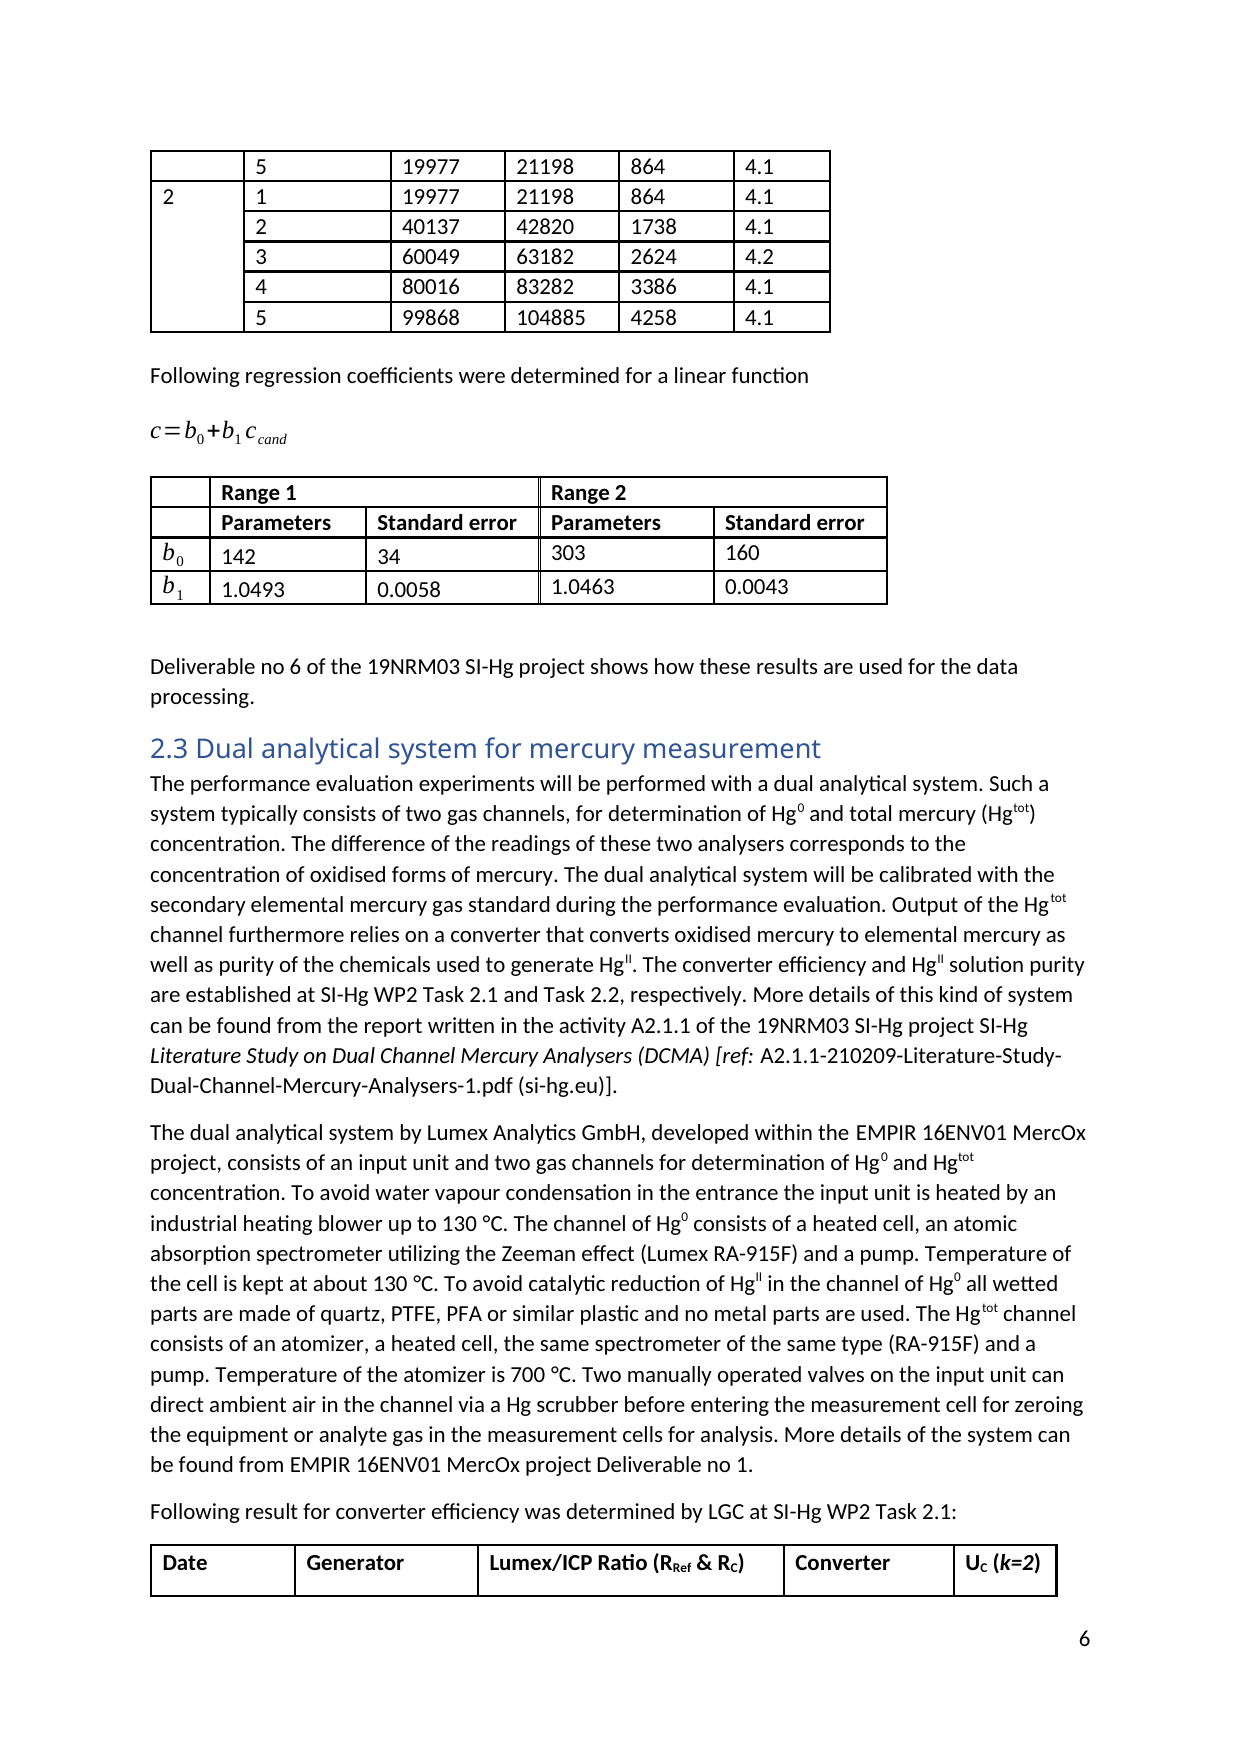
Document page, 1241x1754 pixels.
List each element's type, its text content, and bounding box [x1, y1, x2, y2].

table_cell 3386 [620, 273, 733, 301]
table_cell 4.1 [735, 273, 829, 301]
table_cell 1738 [620, 212, 733, 240]
table_cell 4.1 [735, 182, 829, 210]
table_cell 4258 [620, 303, 733, 331]
table_header Generator [296, 1546, 477, 1594]
table_cell 19977 [392, 152, 504, 180]
table_cell 60049 [392, 243, 504, 270]
table_cell 1.0493 [211, 572, 365, 603]
table_cell [152, 572, 209, 603]
table_cell 4.1 [735, 152, 829, 180]
table_cell 19977 [392, 182, 504, 210]
table_cell 2624 [620, 243, 733, 270]
table_cell 2 [152, 182, 243, 331]
table_cell 864 [620, 152, 733, 180]
table_cell 0.0043 [715, 572, 886, 603]
table_cell 5 [245, 303, 390, 331]
table_header Date [152, 1546, 294, 1594]
text The dual analytical system by Lumex Analytics GmbH, developed within the EMPIR 16ENV01 MercOx project, consists of an input unit and two gas channels for determination of Hg0 and Hgtot concentration. To avoid water vapour condensation in the entrance the input unit is heated by an industrial heating blower up to 130 °С. The channel of Hg0 consists of a heated cell, an atomic absorption spectrometer utilizing the Zeeman effect (Lumex RA-915F) and a pump. Temperature of the cell is kept at about 130 °С. To avoid catalytic reduction of HgII in the channel of Hg0 all wetted parts are made of quartz, PTFE, PFA or similar plastic and no metal parts are used. The Hgtot channel consists of an atomizer, a heated cell, the same spectrometer of the same type (RA-915F) and a pump. Temperature of the atomizer is 700 °С. Two manually operated valves on the input unit can direct ambient air in the channel via a Hg scrubber before entering the measurement cell for zeroing the equipment or analyte gas in the measurement cells for analysis. More details of the system can be found from EMPIR 16ENV01 MercOx project Deliverable no 1. [150, 1118, 1090, 1478]
table_cell Parameters [541, 508, 713, 536]
table_cell 21198 [506, 182, 618, 210]
table_cell 83282 [506, 273, 618, 301]
table_cell 2 [245, 212, 390, 240]
text Deliverable no 6 of the 19NRM03 SI-Hg project shows how these results are used for the data processing. [150, 652, 1090, 710]
table_cell 40137 [392, 212, 504, 240]
table_cell 0.0058 [367, 572, 538, 603]
table_header Range 1 [211, 478, 538, 506]
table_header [479, 1546, 783, 1594]
table_header Range 2 [541, 478, 886, 506]
table_header UC (k=2) [955, 1546, 1055, 1594]
table_cell Parameters [211, 508, 365, 536]
table_cell [152, 508, 209, 536]
text The performance evaluation experiments will be performed with a dual analytical system. Such a system typically consists of two gas channels, for determination of Hg0 and total mercury (Hgtot) concentration. The difference of the readings of these two analysers corresponds to the concentration of oxidised forms of mercury. The dual analytical system will be calibrated with the secondary elemental mercury gas standard during the performance evaluation. Output of the Hgtot channel furthermore relies on a converter that converts oxidised mercury to elemental mercury as well as purity of the chemicals used to generate HgII. The converter efficiency and HgII solution purity are established at SI-Hg WP2 Task 2.1 and Task 2.2, respectively. More details of this kind of system can be found from the report written in the activity A2.1.1 of the 19NRM03 SI-Hg project SI-Hg Literature Study on Dual Channel Mercury Analysers (DCMA) [ref: A2.1.1-210209-Literature-Study-Dual-Channel-Mercury-Analysers-1.pdf (si-hg.eu)]. [150, 769, 1090, 1099]
table_cell 864 [620, 182, 733, 210]
table_cell 21198 [506, 152, 618, 180]
table_header [152, 478, 209, 506]
table_cell Standard error [367, 508, 538, 536]
table_cell 5 [245, 152, 390, 180]
table_cell 303 [541, 539, 713, 570]
table_cell 4 [245, 273, 390, 301]
table_cell 42820 [506, 212, 618, 240]
table_cell 1.0463 [541, 572, 713, 603]
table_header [785, 1546, 953, 1594]
text Following result for converter efficiency was determined by LGC at SI-Hg WP2 Task 2.1: [150, 1497, 1090, 1525]
table_cell 1 [245, 182, 390, 210]
table_cell 4.1 [735, 212, 829, 240]
table_cell 3 [245, 243, 390, 270]
table_cell 160 [715, 539, 886, 570]
subtitle 2.3 Dual analytical system for mercury measurement [150, 729, 1090, 766]
text Following regression coefficients were determined for a linear function [150, 361, 1090, 389]
table_cell 34 [367, 539, 538, 570]
table_cell 63182 [506, 243, 618, 270]
table_cell 80016 [392, 273, 504, 301]
table_cell 4.1 [735, 303, 829, 331]
table_cell 99868 [392, 303, 504, 331]
table_cell 104885 [506, 303, 618, 331]
table_cell [152, 539, 209, 570]
table_cell 4.2 [735, 243, 829, 270]
table_cell 142 [211, 539, 365, 570]
table_cell Standard error [715, 508, 886, 536]
